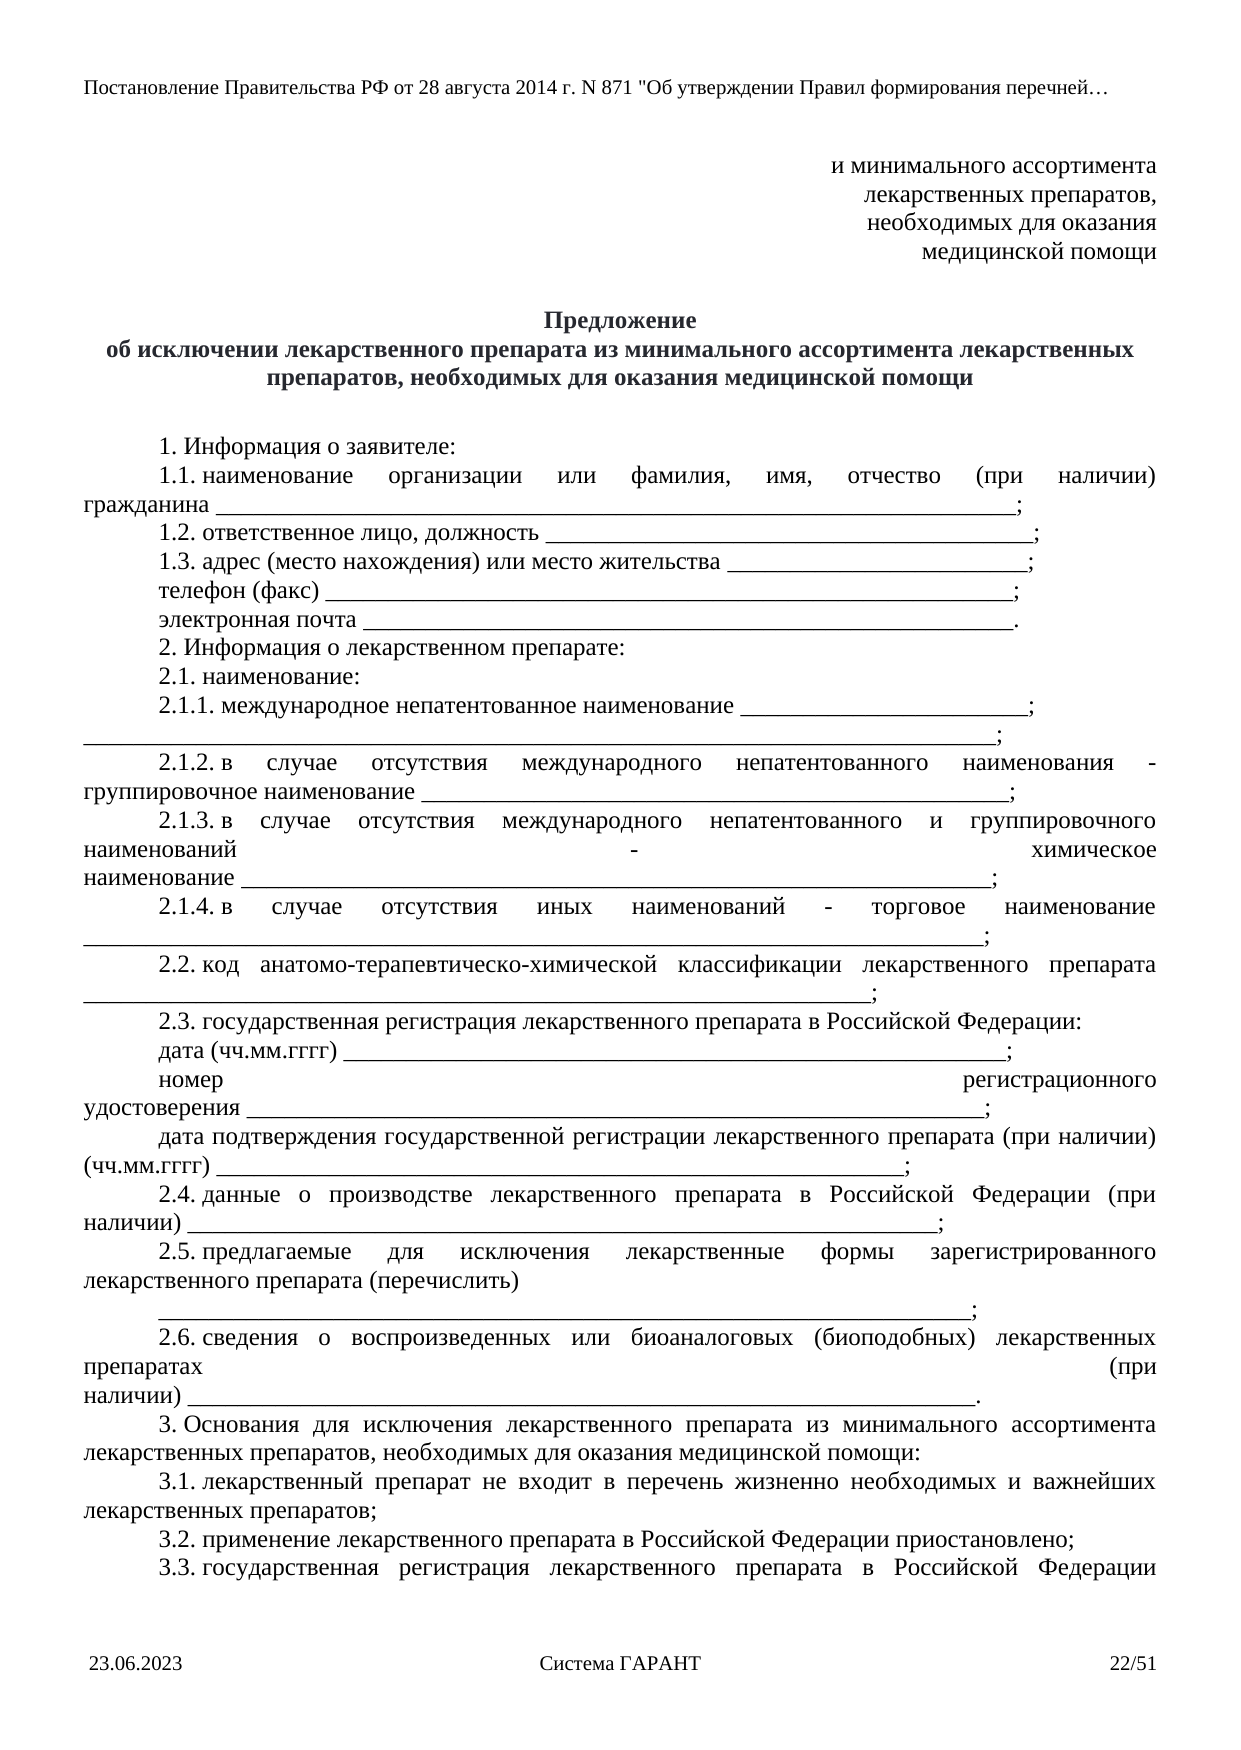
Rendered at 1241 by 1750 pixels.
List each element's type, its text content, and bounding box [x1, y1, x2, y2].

text 2.1.3. в случае отсутствия международного непатентованного и группировочного наименований - химическое наименование ____________________________________________________________; [83, 805, 1157, 891]
text 2.1.1. международное непатентованное наименование _______________________; [83, 690, 1157, 719]
text дата (чч.мм.гггг) _____________________________________________________; [83, 1035, 1157, 1064]
text медицинской помощи [83, 236, 1157, 265]
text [83, 150, 1157, 207]
subtitle Предложение об исключении лекарственного препарата из минимального ассортимента лекарственных препаратов, необходимых для оказания медицинской помощи [83, 305, 1157, 391]
text дата подтверждения государственной регистрации лекарственного препарата (при наличии) (чч.мм.гггг) _______________________________________________________; [83, 1121, 1157, 1179]
text 1. Информация о заявителе: [83, 431, 1157, 460]
text 1.1. наименование организации или фамилия, имя, отчество (при наличии) гражданина ________________________________________________________________; [83, 460, 1157, 517]
text 1.3. адрес (место нахождения) или место жительства ________________________; [83, 546, 1157, 575]
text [83, 1552, 1157, 1581]
text _________________________________________________________________; [83, 1294, 1157, 1322]
text 3. Основания для исключения лекарственного препарата из минимального ассортимента лекарственных препаратов, необходимых для оказания медицинской помощи: [83, 1409, 1157, 1466]
text _________________________________________________________________________; [83, 719, 1157, 747]
text 2.6. сведения о воспроизведенных или биоаналоговых (биоподобных) лекарственных препаратах (при наличии) _______________________________________________________________. [83, 1322, 1157, 1409]
text 2.1.4. в случае отсутствия иных наименований - торговое наименование ________________________________________________________________________; [83, 891, 1157, 949]
text 3.2. применение лекарственного препарата в Российской Федерации приостановлено; [83, 1524, 1157, 1552]
text 2.3. государственная регистрация лекарственного препарата в Российской Федерации: [83, 1006, 1157, 1035]
text электронная почта ____________________________________________________. [83, 604, 1157, 632]
text номер регистрационного удостоверения ___________________________________________________________; [83, 1064, 1157, 1121]
text необходимых для оказания [83, 207, 1157, 236]
text 2.1. наименование: [83, 661, 1157, 690]
text 3.1. лекарственный препарат не входит в перечень жизненно необходимых и важнейших лекарственных препаратов; [83, 1466, 1157, 1524]
text телефон (факс) _______________________________________________________; [83, 575, 1157, 604]
text 1.2. ответственное лицо, должность _______________________________________; [83, 517, 1157, 546]
text 2. Информация о лекарственном препарате: [83, 632, 1157, 661]
text 2.2. код анатомо-терапевтическо-химической классификации лекарственного препарата _______________________________________________________________; [83, 949, 1157, 1006]
text 2.1.2. в случае отсутствия международного непатентованного наименования - группировочное наименование _______________________________________________; [83, 747, 1157, 805]
text 2.5. предлагаемые для исключения лекарственные формы зарегистрированного лекарственного препарата (перечислить) [83, 1236, 1157, 1294]
text 2.4. данные о производстве лекарственного препарата в Российской Федерации (при наличии) ____________________________________________________________; [83, 1179, 1157, 1236]
